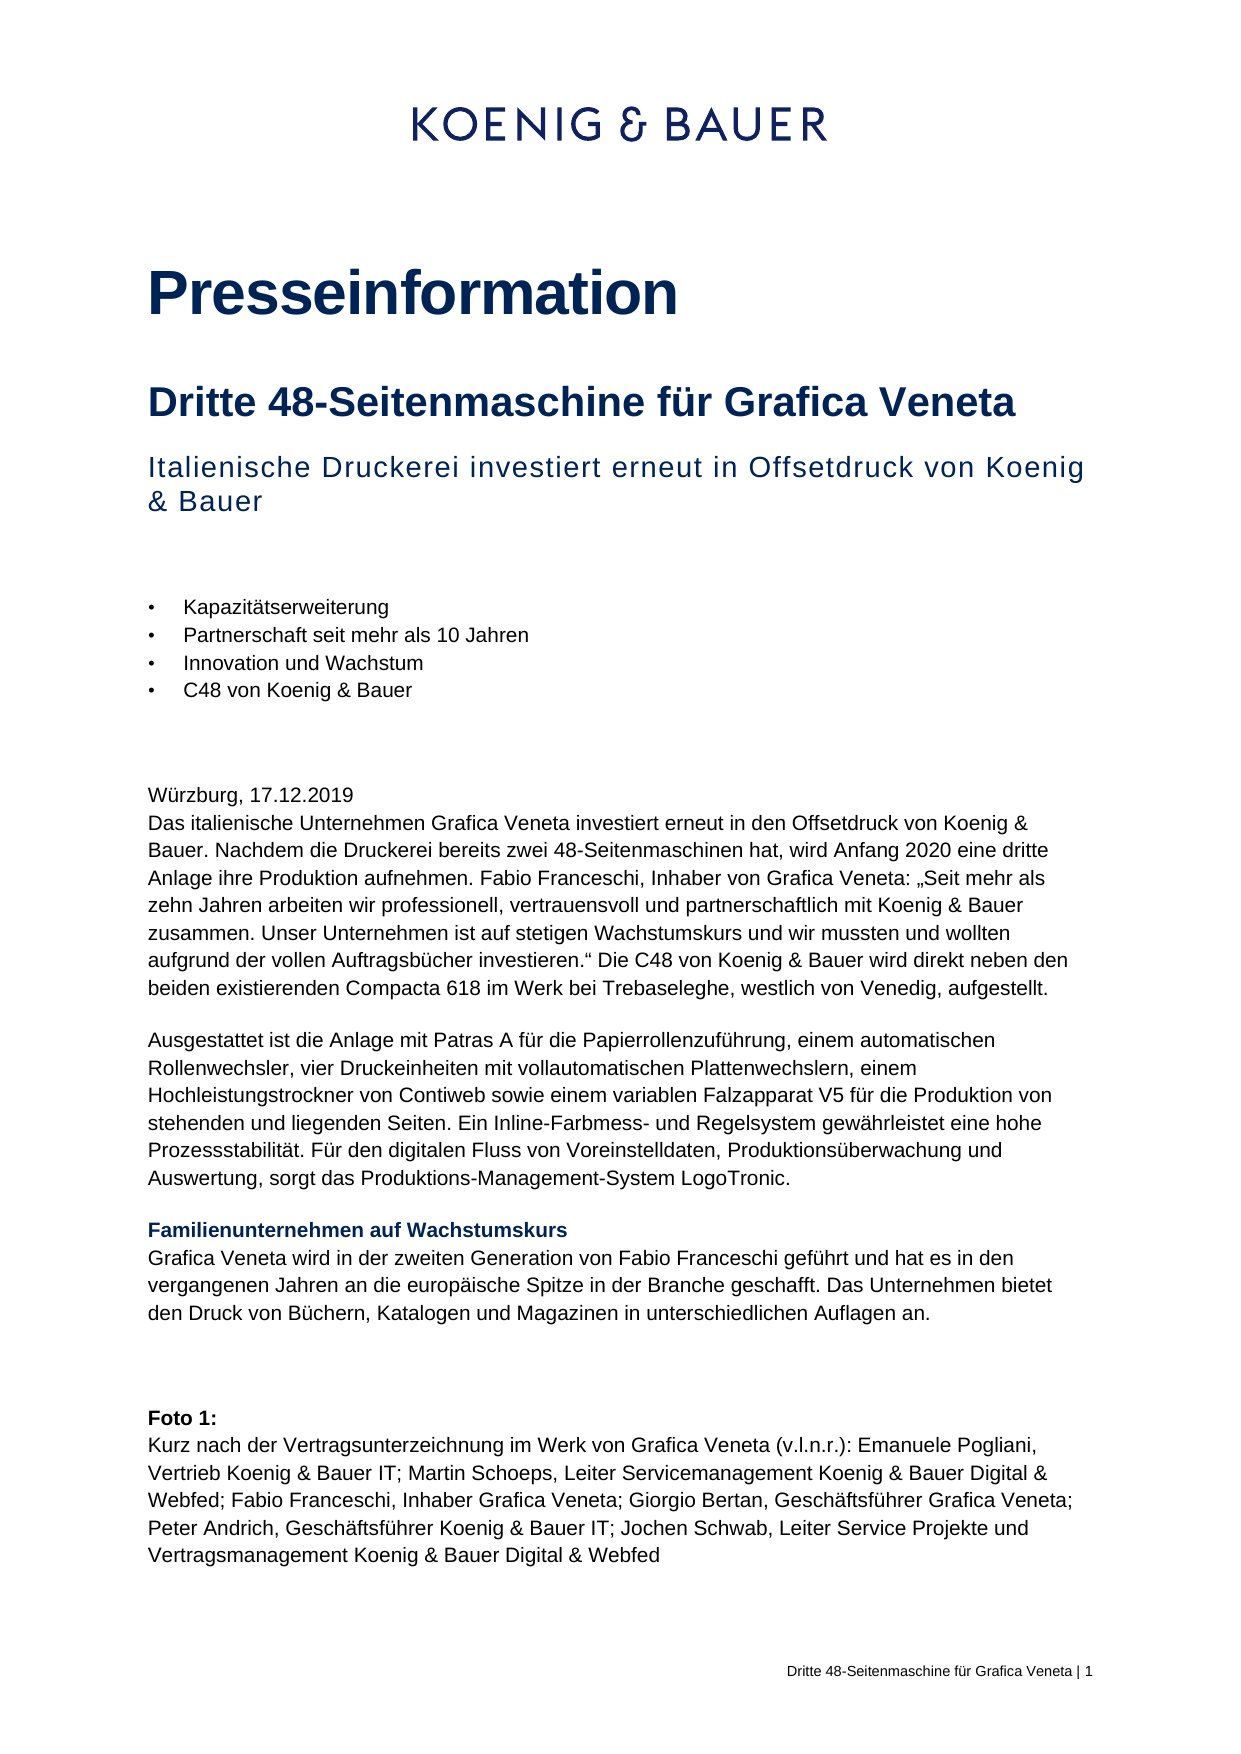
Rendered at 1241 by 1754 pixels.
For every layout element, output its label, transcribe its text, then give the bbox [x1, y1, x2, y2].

subtitle Foto 1: [148, 1406, 1092, 1430]
title Presseinformation [148, 256, 1092, 327]
text Kurz nach der Vertragsunterzeichnung im Werk von Grafica Veneta (v.l.n.r.): Emanuele Pogliani, Vertrieb Koenig & Bauer IT; Martin Schoeps, Leiter Servicemanagement Koenig & Bauer Digital & Webfed; Fabio Franceschi, Inhaber Grafica Veneta; Giorgio Bertan, Geschäftsführer Grafica Veneta; Peter Andrich, Geschäftsführer Koenig & Bauer IT; Jochen Schwab, Leiter Service Projekte und Vertragsmanagement Koenig & Bauer Digital & Webfed [148, 1433, 1092, 1567]
text Würzburg, 17.12.2019 Das italienische Unternehmen Grafica Veneta investiert erneut in den Offsetdruck von Koenig & Bauer. Nachdem die Druckerei bereits zwei 48-Seitenmaschinen hat, wird Anfang 2020 eine dritte Anlage ihre Produktion aufnehmen. Fabio Franceschi, Inhaber von Grafica Veneta: „Seit mehr als zehn Jahren arbeiten wir professionell, vertrauensvoll und partnerschaftlich mit Koenig & Bauer zusammen. Unser Unternehmen ist auf stetigen Wachstumskurs und wir mussten und wollten aufgrund der vollen Auftragsbücher investieren.“ Die C48 von Koenig & Bauer wird direkt neben den beiden existierenden Compacta 618 im Werk bei Trebaseleghe, westlich von Venedig, aufgestellt. [148, 783, 1092, 1000]
subtitle Familienunternehmen auf Wachstumskurs [148, 1218, 1092, 1242]
text Kapazitätserweiterung [148, 595, 1092, 619]
text Partnerschaft seit mehr als 10 Jahren [148, 623, 1092, 647]
subtitle Italienische Druckerei investiert erneut in Offsetdruck von Koenig & Bauer [148, 450, 1092, 517]
text Innovation und Wachstum [148, 650, 1092, 674]
text Grafica Veneta wird in der zweiten Generation von Fabio Franceschi geführt und hat es in den vergangenen Jahren an die europäische Spitze in der Branche geschafft. Das Unternehmen bietet den Druck von Büchern, Katalogen und Magazinen in unterschiedlichen Auflagen an. [148, 1246, 1092, 1325]
subtitle Dritte 48-Seitenmaschine für Grafica Veneta [148, 377, 1092, 425]
text C48 von Koenig & Bauer [148, 678, 1092, 702]
text Ausgestattet ist die Anlage mit Patras A für die Papierrollenzuführung, einem automatischen Rollenwechsler, vier Druckeinheiten mit vollautomatischen Plattenwechslern, einem Hochleistungstrockner von Contiweb sowie einem variablen Falzapparat V5 für die Produktion von stehenden und liegenden Seiten. Ein Inline-Farbmess- und Regelsystem gewährleistet eine hohe Prozessstabilität. Für den digitalen Fluss von Voreinstelldaten, Produktionsüberwachung und Auswertung, sorgt das Produktions-Management-System LogoTronic. [148, 1028, 1092, 1190]
